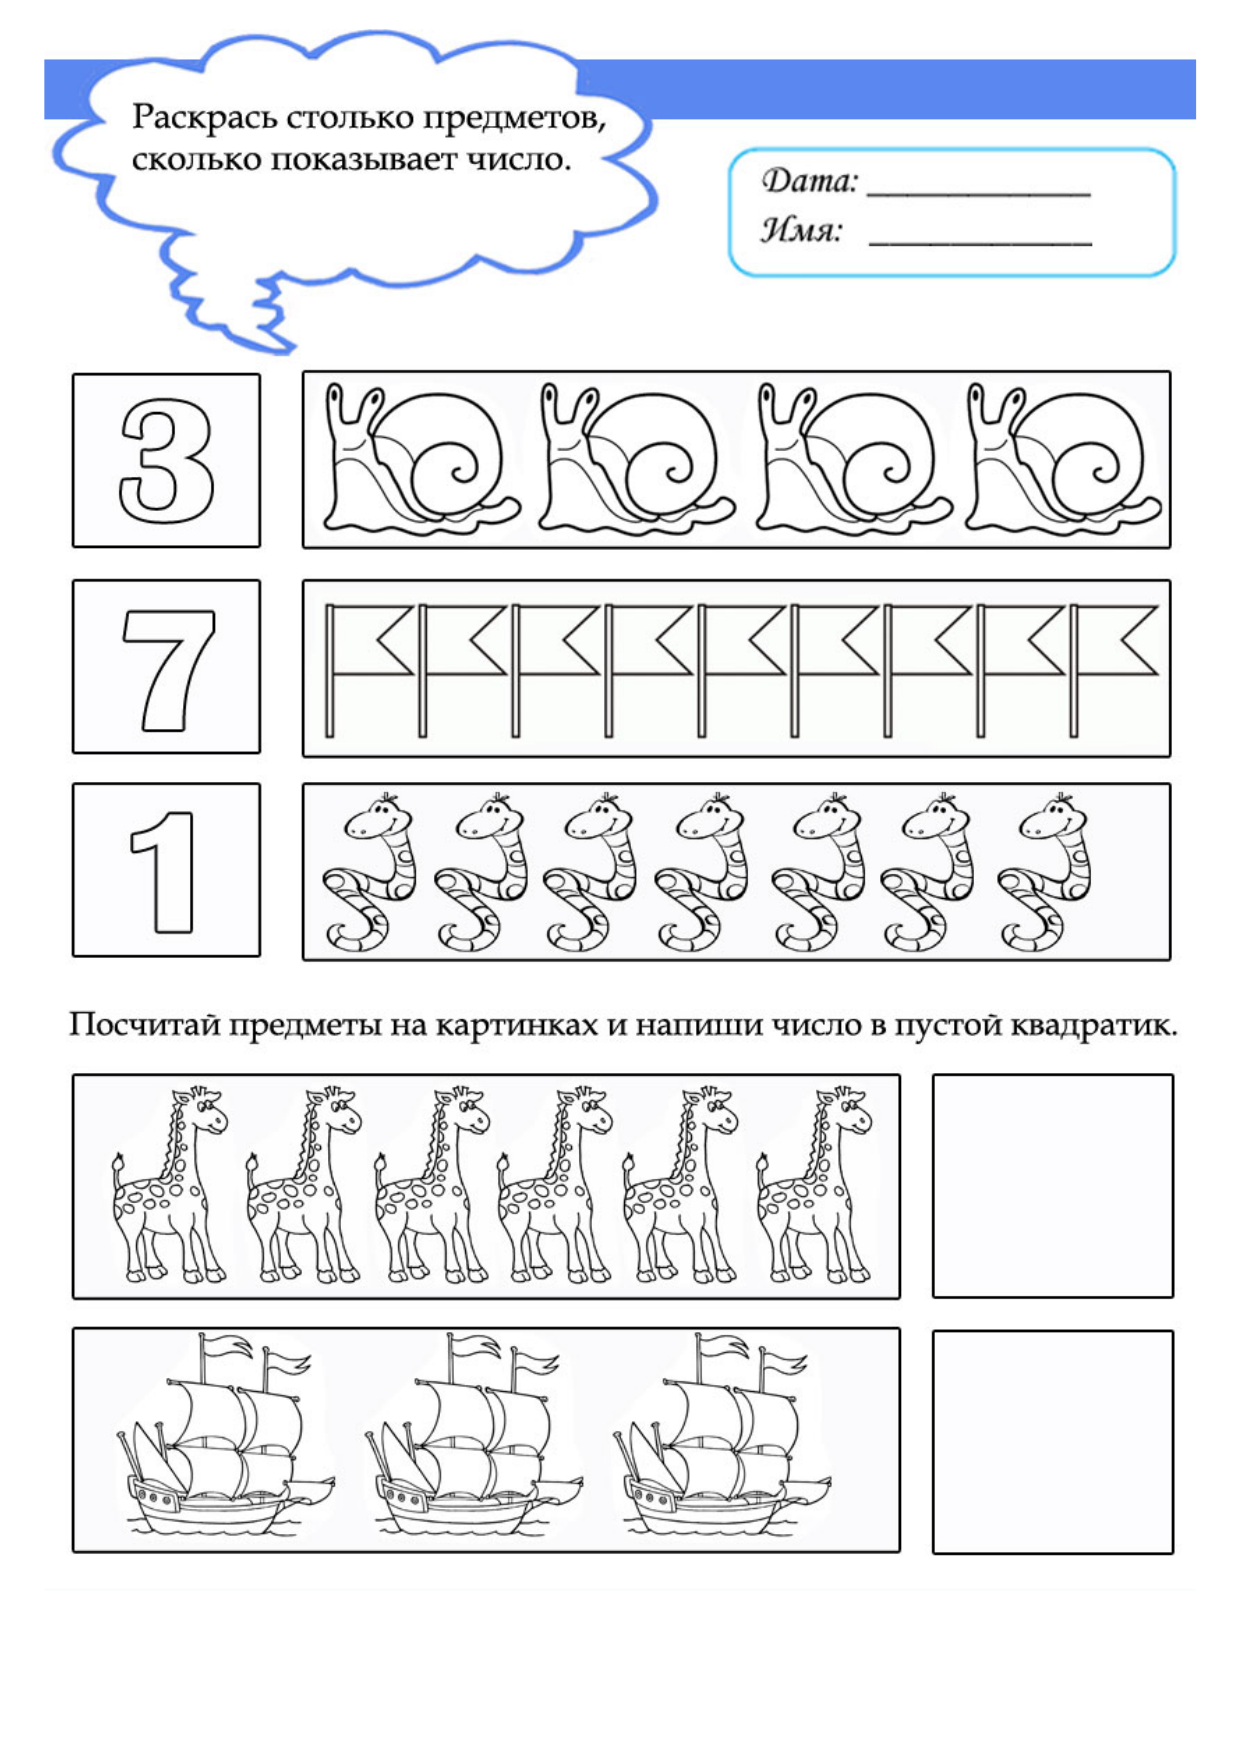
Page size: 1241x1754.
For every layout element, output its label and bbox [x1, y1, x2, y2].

picture [44, 29, 1197, 1591]
